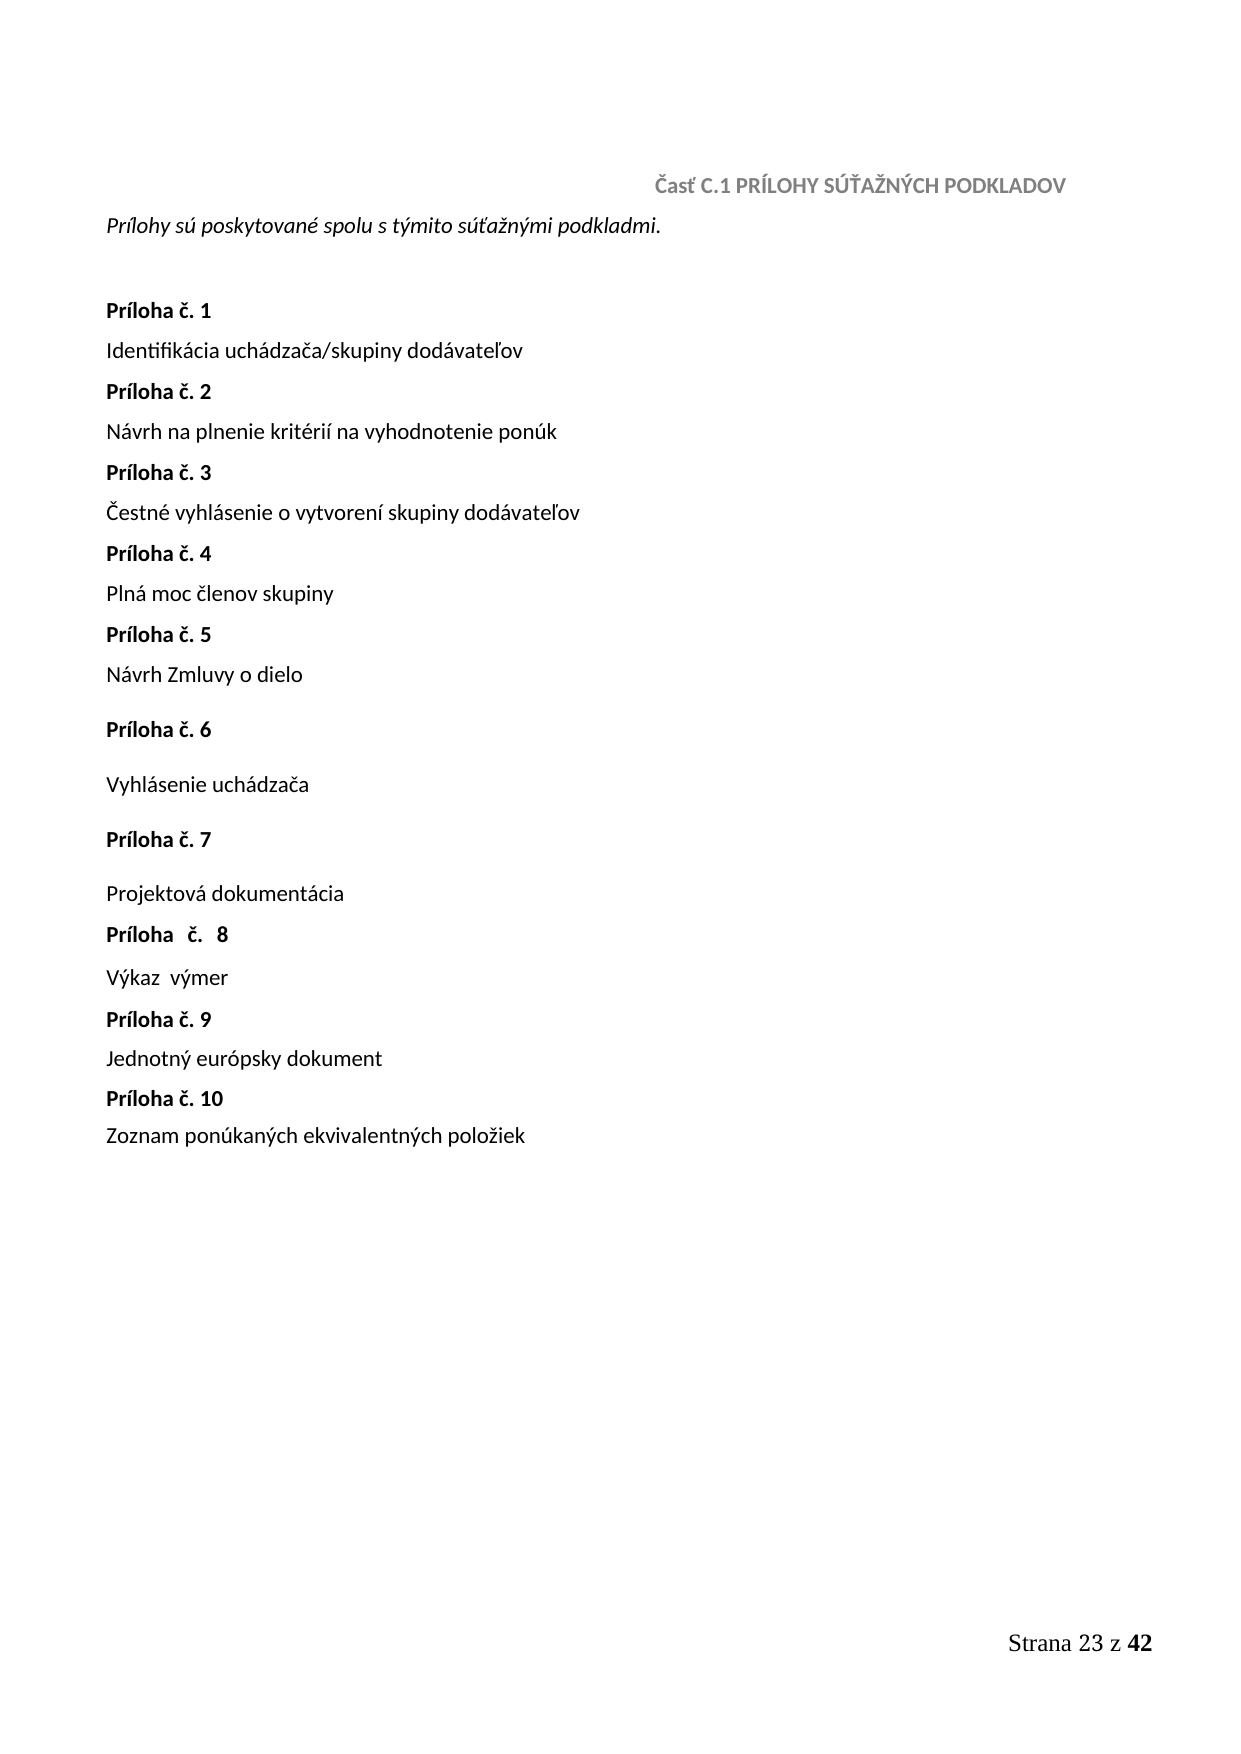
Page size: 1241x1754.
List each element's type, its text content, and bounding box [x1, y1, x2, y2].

text Jednotný európsky dokument [106, 1048, 1167, 1071]
text Plná moc členov skupiny [106, 579, 1167, 607]
text Prílohy sú poskytované spolu s týmito súťažnými podkladmi. [106, 212, 1167, 239]
text Príloha č. 7 [106, 825, 961, 853]
text Príloha č. 8 Výkaz výmer Príloha č. 9 [106, 920, 228, 1033]
text Vyhlásenie uchádzača [106, 770, 961, 798]
text Príloha č. 10 [75, 1084, 1167, 1112]
text Návrh Zmluvy o dielo [106, 660, 961, 688]
subtitle Príloha č. 4 [106, 539, 1167, 567]
text Čestné vyhlásenie o vytvorení skupiny dodávateľov [106, 498, 1167, 526]
subtitle Príloha č. 3 [106, 458, 1167, 486]
subtitle Príloha č. 1 [106, 296, 1167, 324]
subtitle Príloha č. 2 [106, 377, 1167, 405]
subtitle Príloha č. 5 [106, 620, 1167, 648]
subtitle Časť C.1 PRÍLOHY SÚŤAŽNÝCH PODKLADOV [655, 171, 1167, 199]
text Návrh na plnenie kritérií na vyhodnotenie ponúk [106, 417, 1167, 445]
text Projektová dokumentácia [106, 879, 1167, 908]
text Príloha č. 6 [106, 715, 961, 743]
text Zoznam ponúkaných ekvivalentných položiek [106, 1124, 1167, 1148]
text Identifikácia uchádzača/skupiny dodávateľov [106, 336, 1167, 364]
